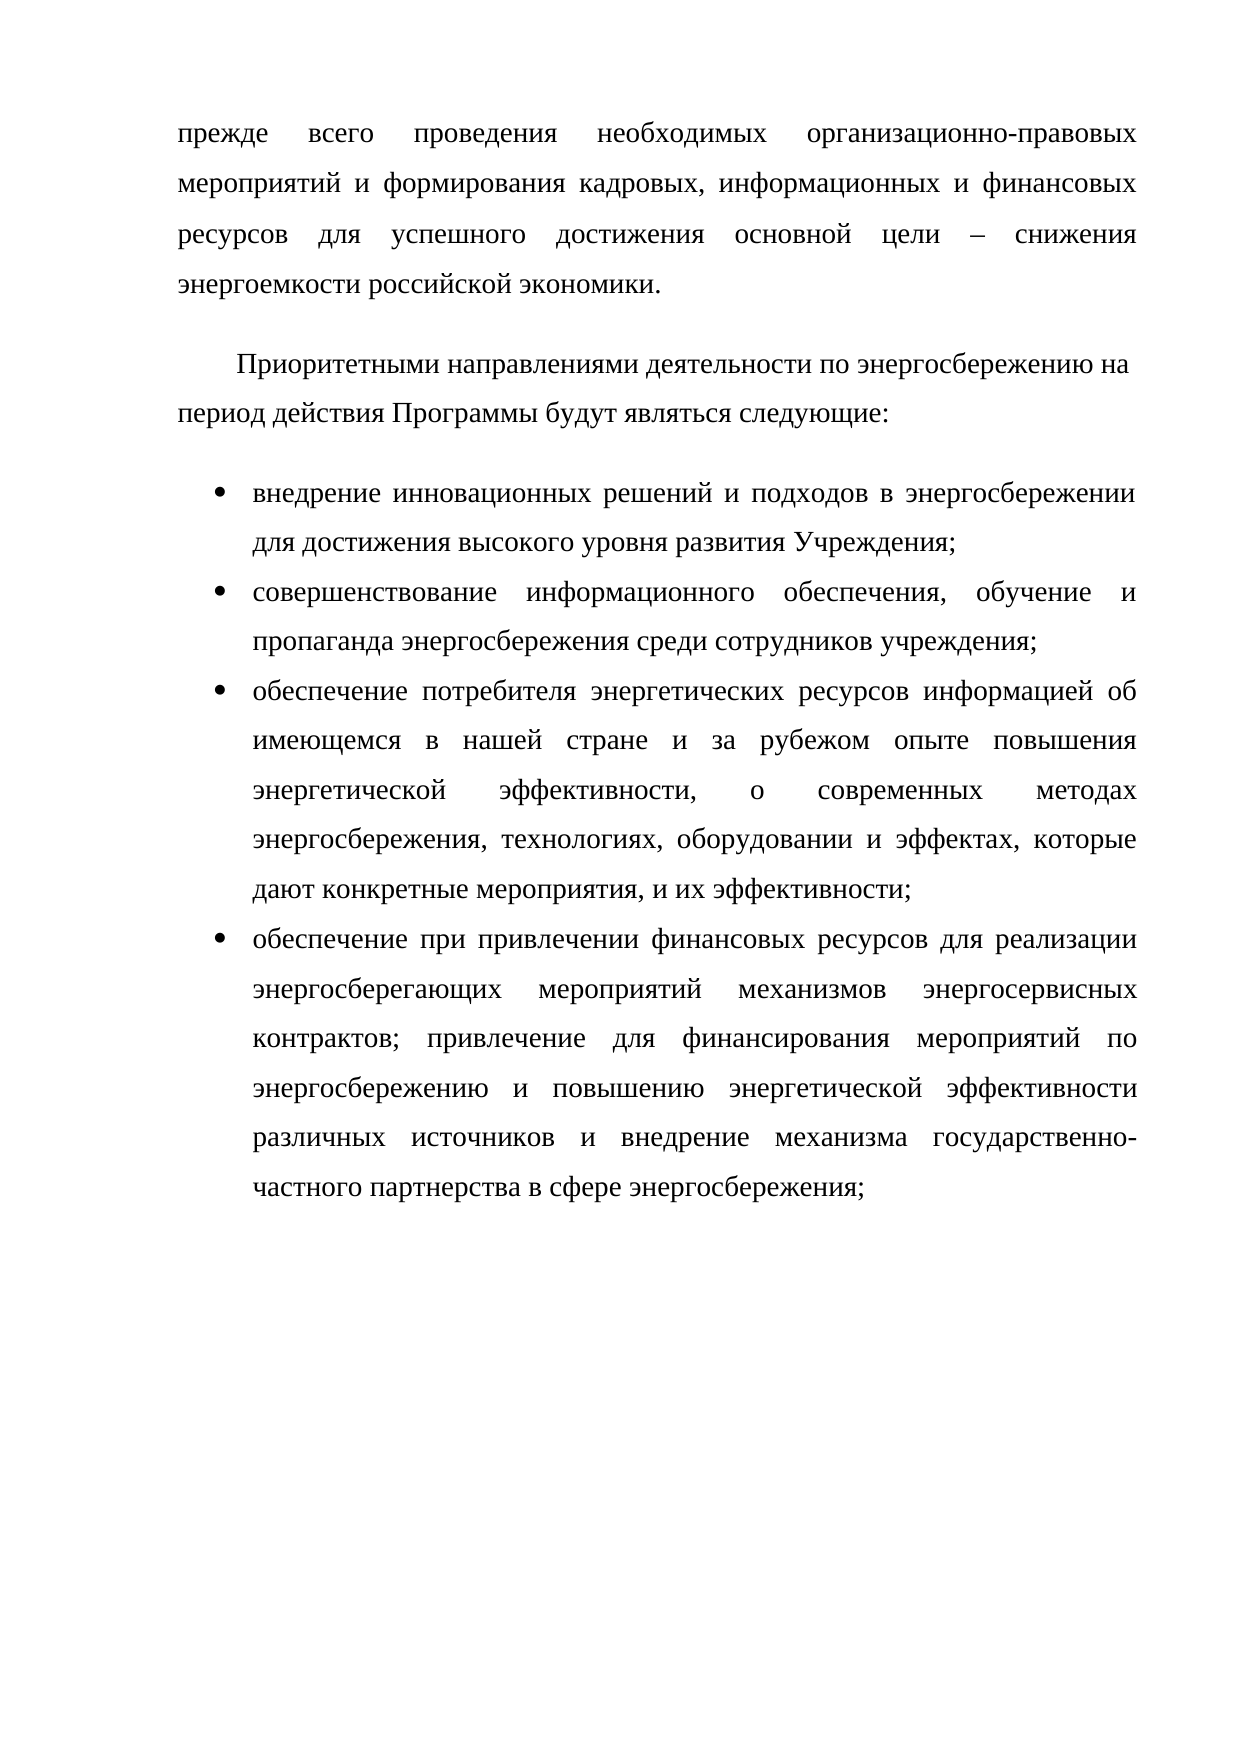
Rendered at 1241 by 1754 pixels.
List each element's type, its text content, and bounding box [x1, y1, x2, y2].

list совершенствование информационного обеспечения, обучение и пропаганда энергосбережения среди сотрудников учреждения; [215, 574, 1137, 656]
text прежде всего проведения необходимых организационно-правовых мероприятий и формирования кадровых, информационных и финансовых ресурсов для успешного достижения основной цели – снижения энергоемкости российской экономики. [177, 115, 1137, 300]
list внедрение инновационных решений и подходов в энергосбережении для достижения высокого уровня развития Учреждения; [215, 475, 1136, 557]
text Приоритетными направлениями деятельности по энергосбережению на период действия Программы будут являться следующие: [177, 346, 1139, 429]
list обеспечение потребителя энергетических ресурсов информацией об имеющемся в нашей стране и за рубежом опыте повышения энергетической эффективности, о современных методах энергосбережения, технологиях, оборудовании и эффектах, которые дают конкретные мероприятия, и их эффективности; [215, 673, 1137, 905]
list обеспечение при привлечении финансовых ресурсов для реализации энергосберегающих мероприятий механизмов энергосервисных контрактов; привлечение для финансирования мероприятий по энергосбережению и повышению энергетической эффективности различных источников и внедрение механизма государственно- частного партнерства в сфере энергосбережения; [215, 921, 1138, 1203]
